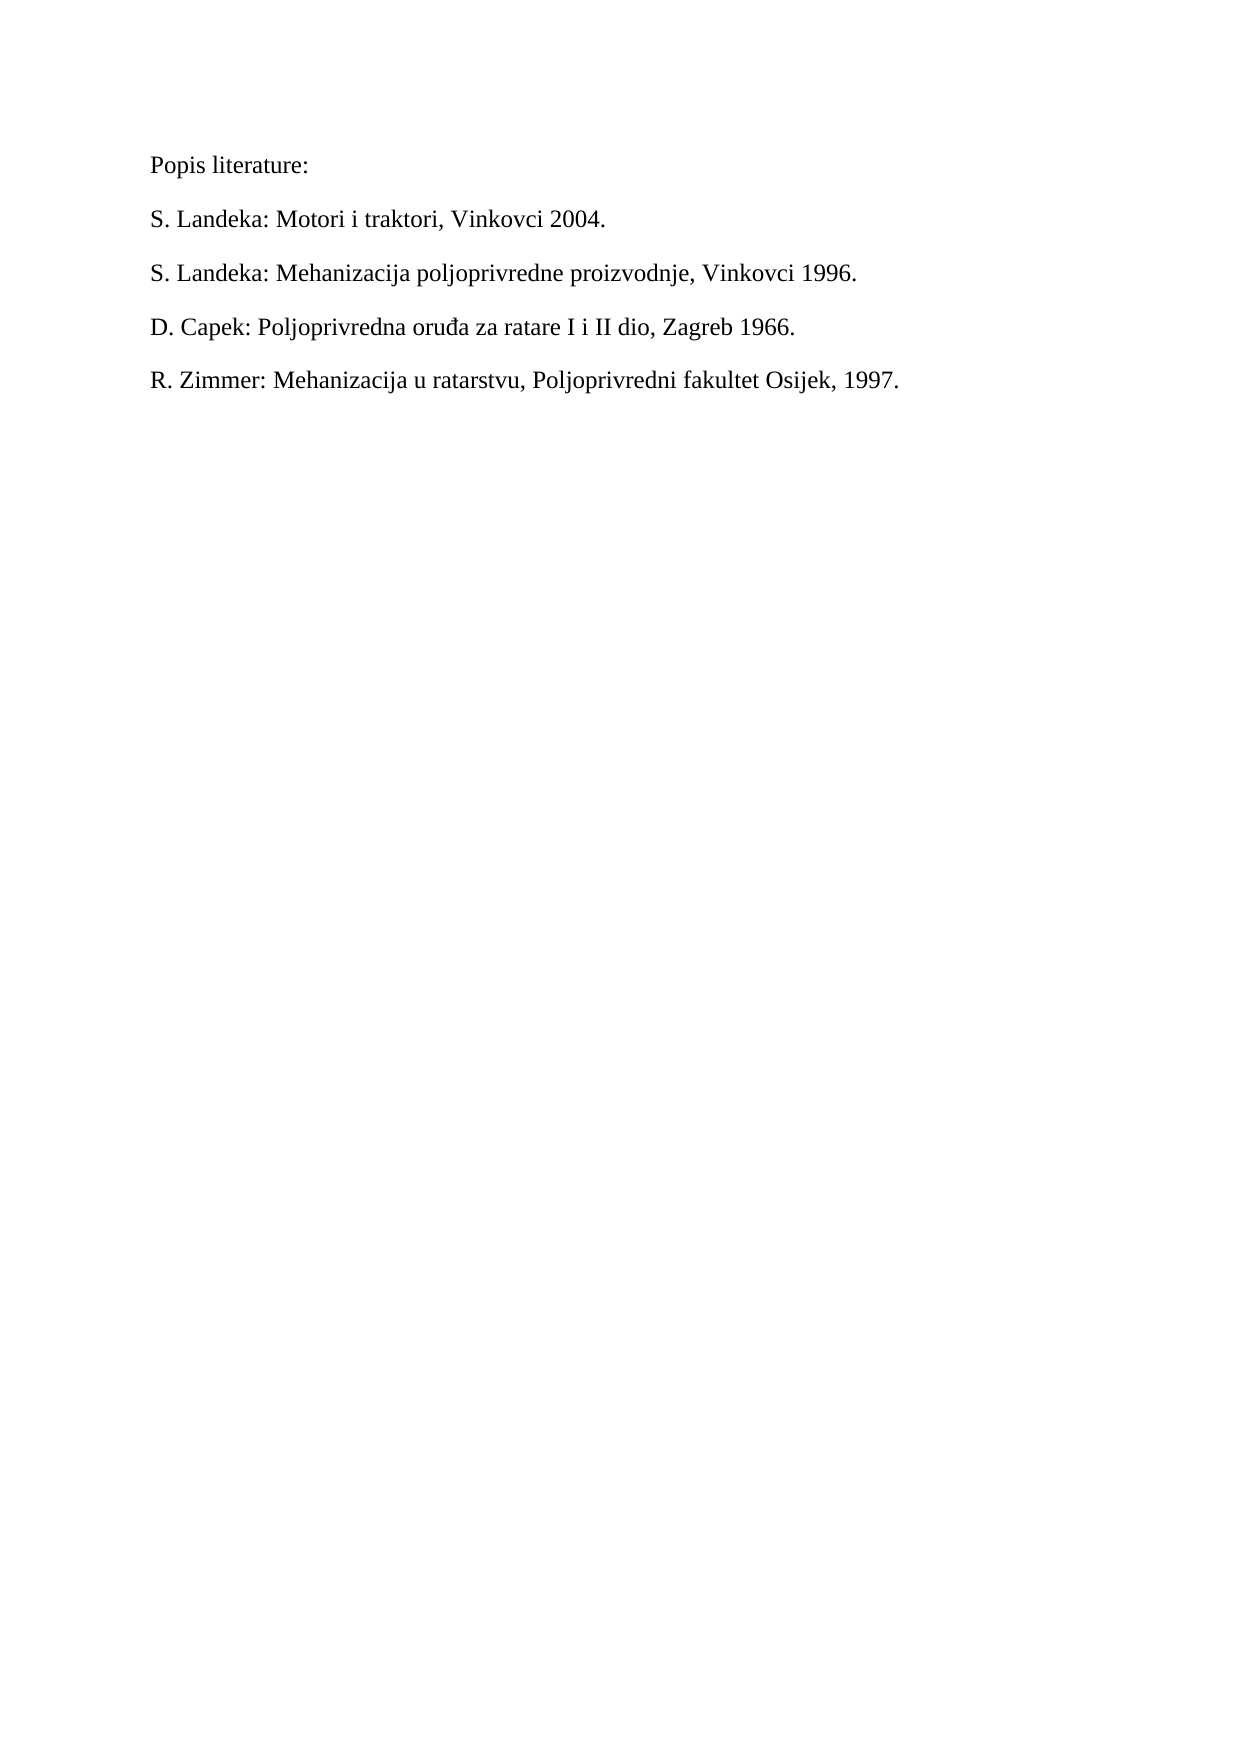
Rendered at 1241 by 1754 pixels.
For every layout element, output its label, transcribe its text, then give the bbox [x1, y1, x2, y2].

text Popis literature: [150, 150, 1090, 179]
text D. Capek: Poljoprivredna oruđa za ratare I i II dio, Zagreb 1966. [150, 312, 1090, 340]
text S. Landeka: Motori i traktori, Vinkovci 2004. [150, 204, 1090, 233]
text R. Zimmer: Mehanizacija u ratarstvu, Poljoprivredni fakultet Osijek, 1997. [150, 365, 1090, 394]
text S. Landeka: Mehanizacija poljoprivredne proizvodnje, Vinkovci 1996. [150, 258, 1090, 286]
